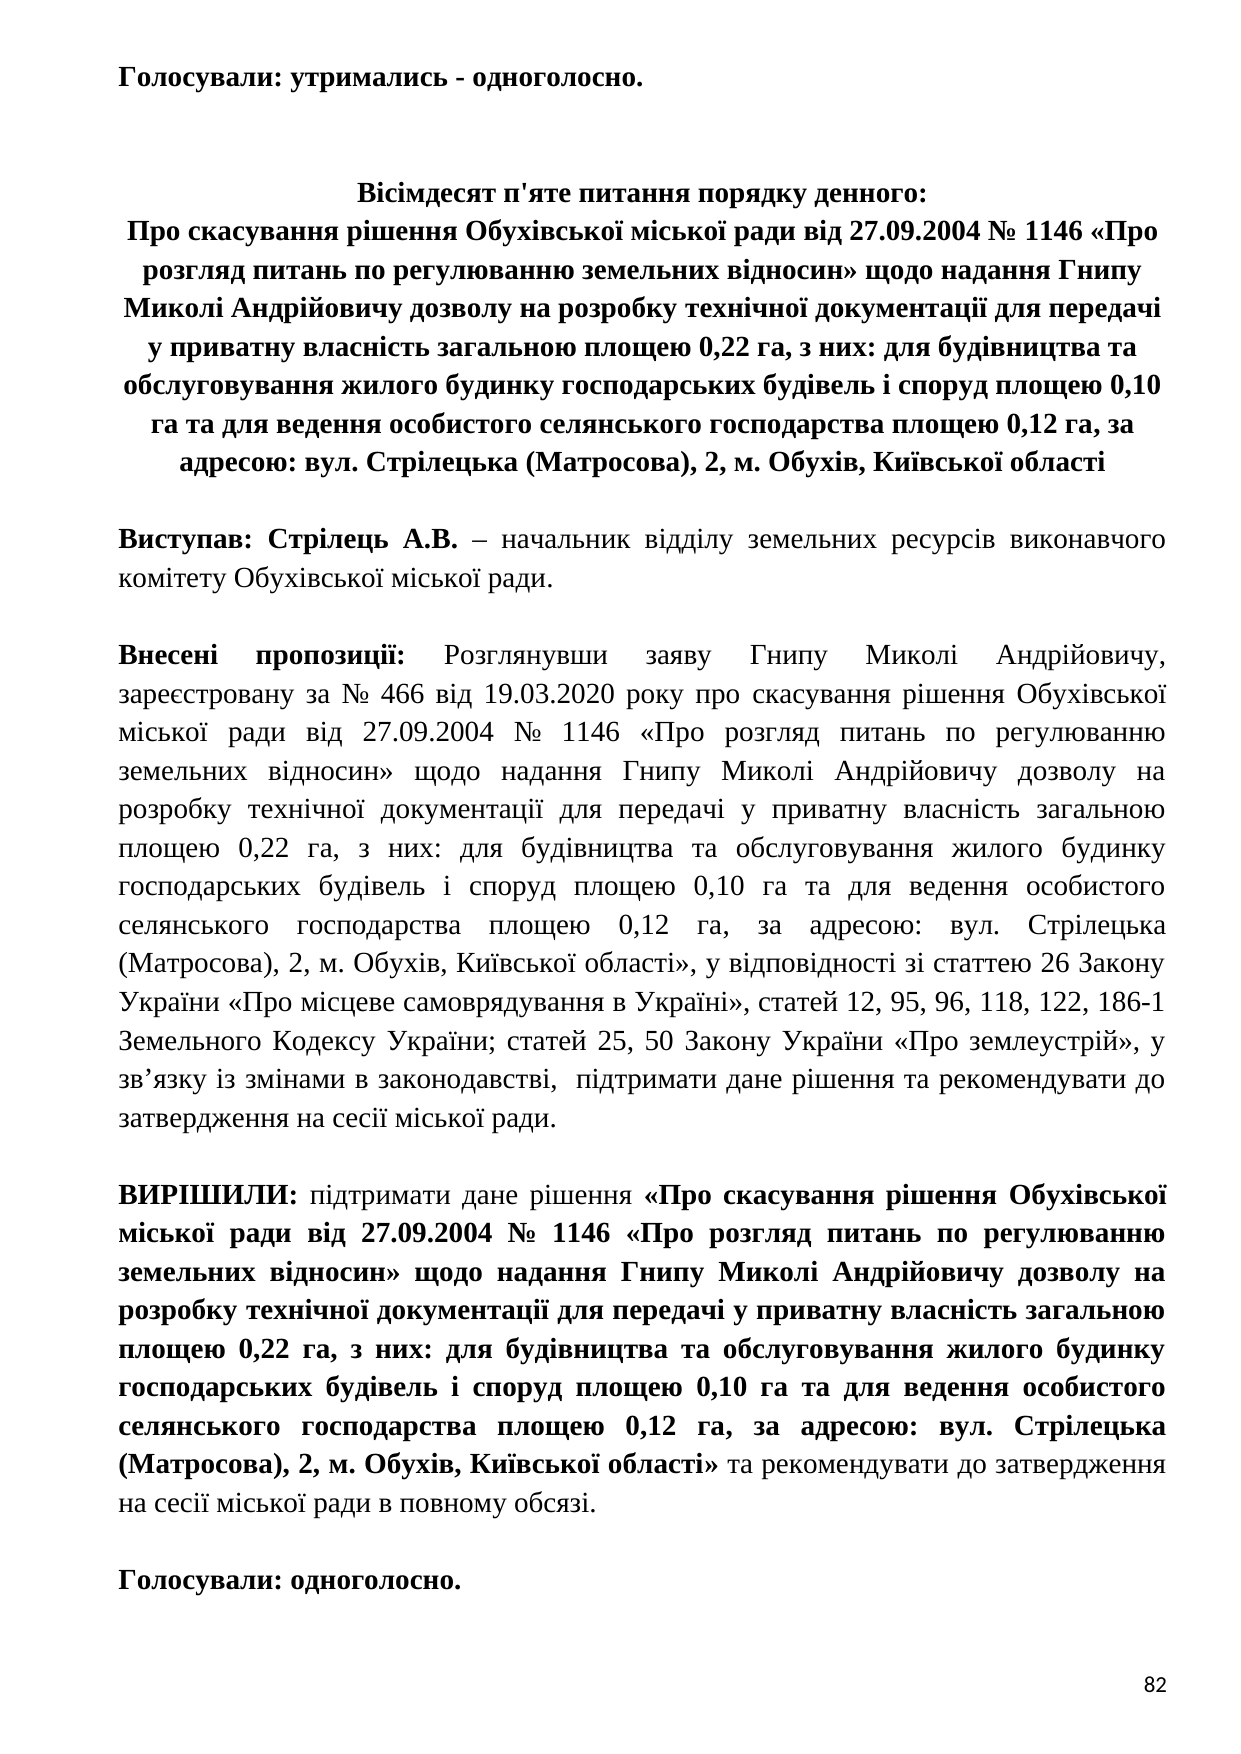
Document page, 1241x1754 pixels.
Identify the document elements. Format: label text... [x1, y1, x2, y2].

text Вісімдесят п'яте питання порядку денного: [118, 175, 1167, 208]
text ВИРІШИЛИ: підтримати дане рішення «Про скасування рішення Обухівської міської ради від 27.09.2004 № 1146 «Про розгляд питань по регулюванню земельних відносин» щодо надання Гнипу Миколі Андрійовичу дозволу на розробку технічної документації для передачі у приватну власність загальною площею 0,22 га, з них: для будівництва та обслуговування жилого будинку господарських будівель і споруд площею 0,10 га та для ведення особистого селянського господарства площею 0,12 га, за адресою: вул. Стрілецька (Матросова), 2, м. Обухів, Київської області» та рекомендувати до затвердження на сесії міської ради в повному обсязі. [118, 1177, 1167, 1519]
text Голосували: одноголосно. [118, 1562, 1167, 1596]
text Голосували: утримались - одноголосно. [118, 59, 1167, 93]
text Виступав: Стрілець А.В. – начальник відділу земельних ресурсів виконавчого комітету Обухівської міської ради. [118, 522, 1167, 594]
text Про скасування рішення Обухівської міської ради від 27.09.2004 № 1146 «Про розгляд питань по регулюванню земельних відносин» щодо надання Гнипу Миколі Андрійовичу дозволу на розробку технічної документації для передачі у приватну власність загальною площею 0,22 га, з них: для будівництва та обслуговування жилого будинку господарських будівель і споруд площею 0,10 га та для ведення особистого селянського господарства площею 0,12 га, за адресою: вул. Стрілецька (Матросова), 2, м. Обухів, Київської області [118, 213, 1167, 478]
list Внесені пропозиції: Розглянувши заяву Гнипу Миколі Андрійовичу, зареєстровану за № 466 від 19.03.2020 року про скасування рішення Обухівської міської ради від 27.09.2004 № 1146 «Про розгляд питань по регулюванню земельних відносин» щодо надання Гнипу Миколі Андрійовичу дозволу на розробку технічної документації для передачі у приватну власність загальною площею 0,22 га, з них: для будівництва та обслуговування жилого будинку господарських будівель і споруд площею 0,10 га та для ведення особистого селянського господарства площею 0,12 га, за адресою: вул. Стрілецька (Матросова), 2, м. Обухів, Київської області», у відповідності зі статтею 26 Закону України «Про місцеве самоврядування в Україні», статей 12, 95, 96, 118, 122, 186-1 Земельного Кодексу України; статей 25, 50 Закону України «Про землеустрій», у зв’язку із змінами в законодавстві, підтримати дане рішення та рекомендувати до затвердження на сесії міської ради. [118, 637, 1167, 1133]
